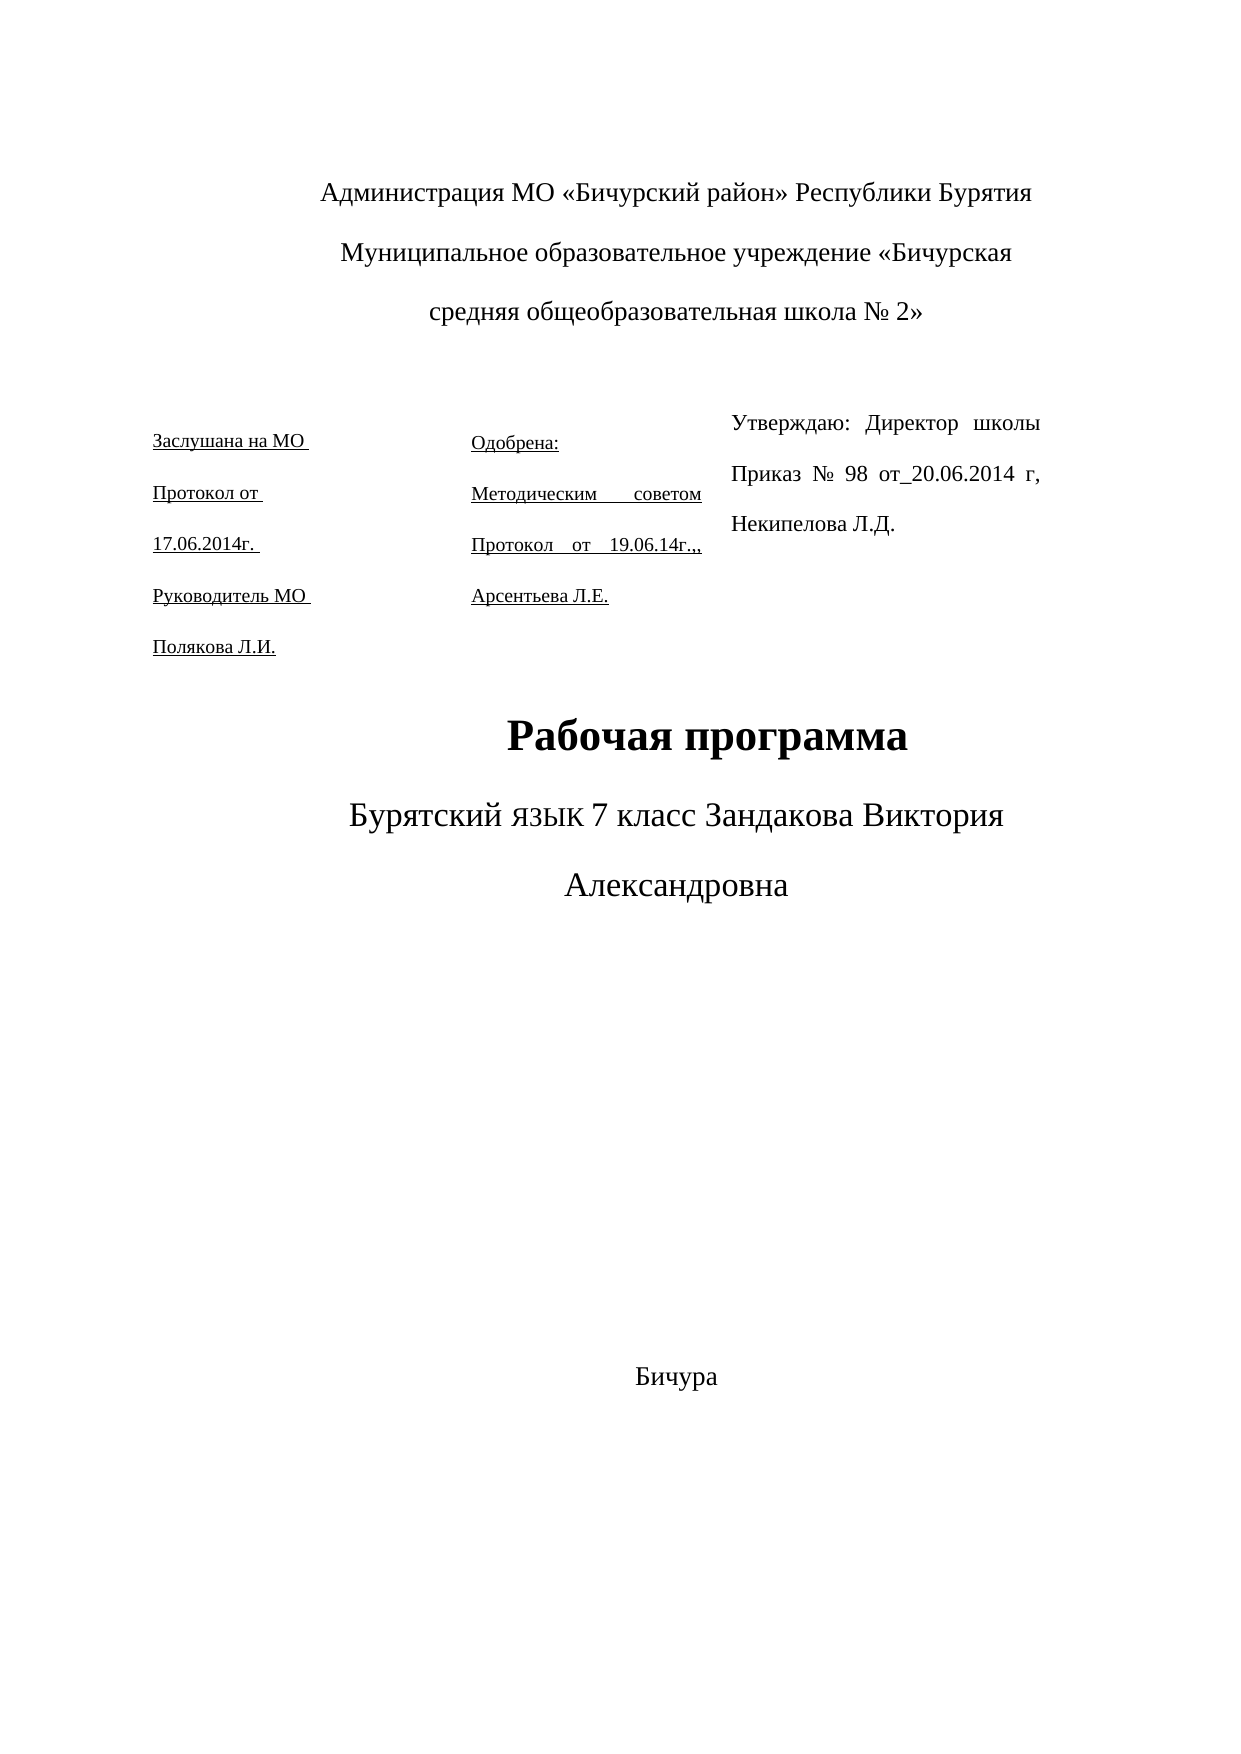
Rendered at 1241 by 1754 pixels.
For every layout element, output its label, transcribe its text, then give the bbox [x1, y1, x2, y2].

text Утверждаю: Директор школы Приказ № 98 от_20.06.2014 г, Некипелова Л.Д. [429, 390, 1041, 542]
text Бурятский ЯЗЫК 7 класс Зандакова Виктория Александровна [293, 770, 1059, 910]
text Рабочая программа [356, 715, 1059, 760]
text Бичура [293, 1363, 1059, 1390]
text Администрация МО «Бичурский район» Республики Бурятия Муниципальное образовательное учреждение «Бичурская средняя общеобразовательная школа № 2» [293, 154, 1059, 333]
